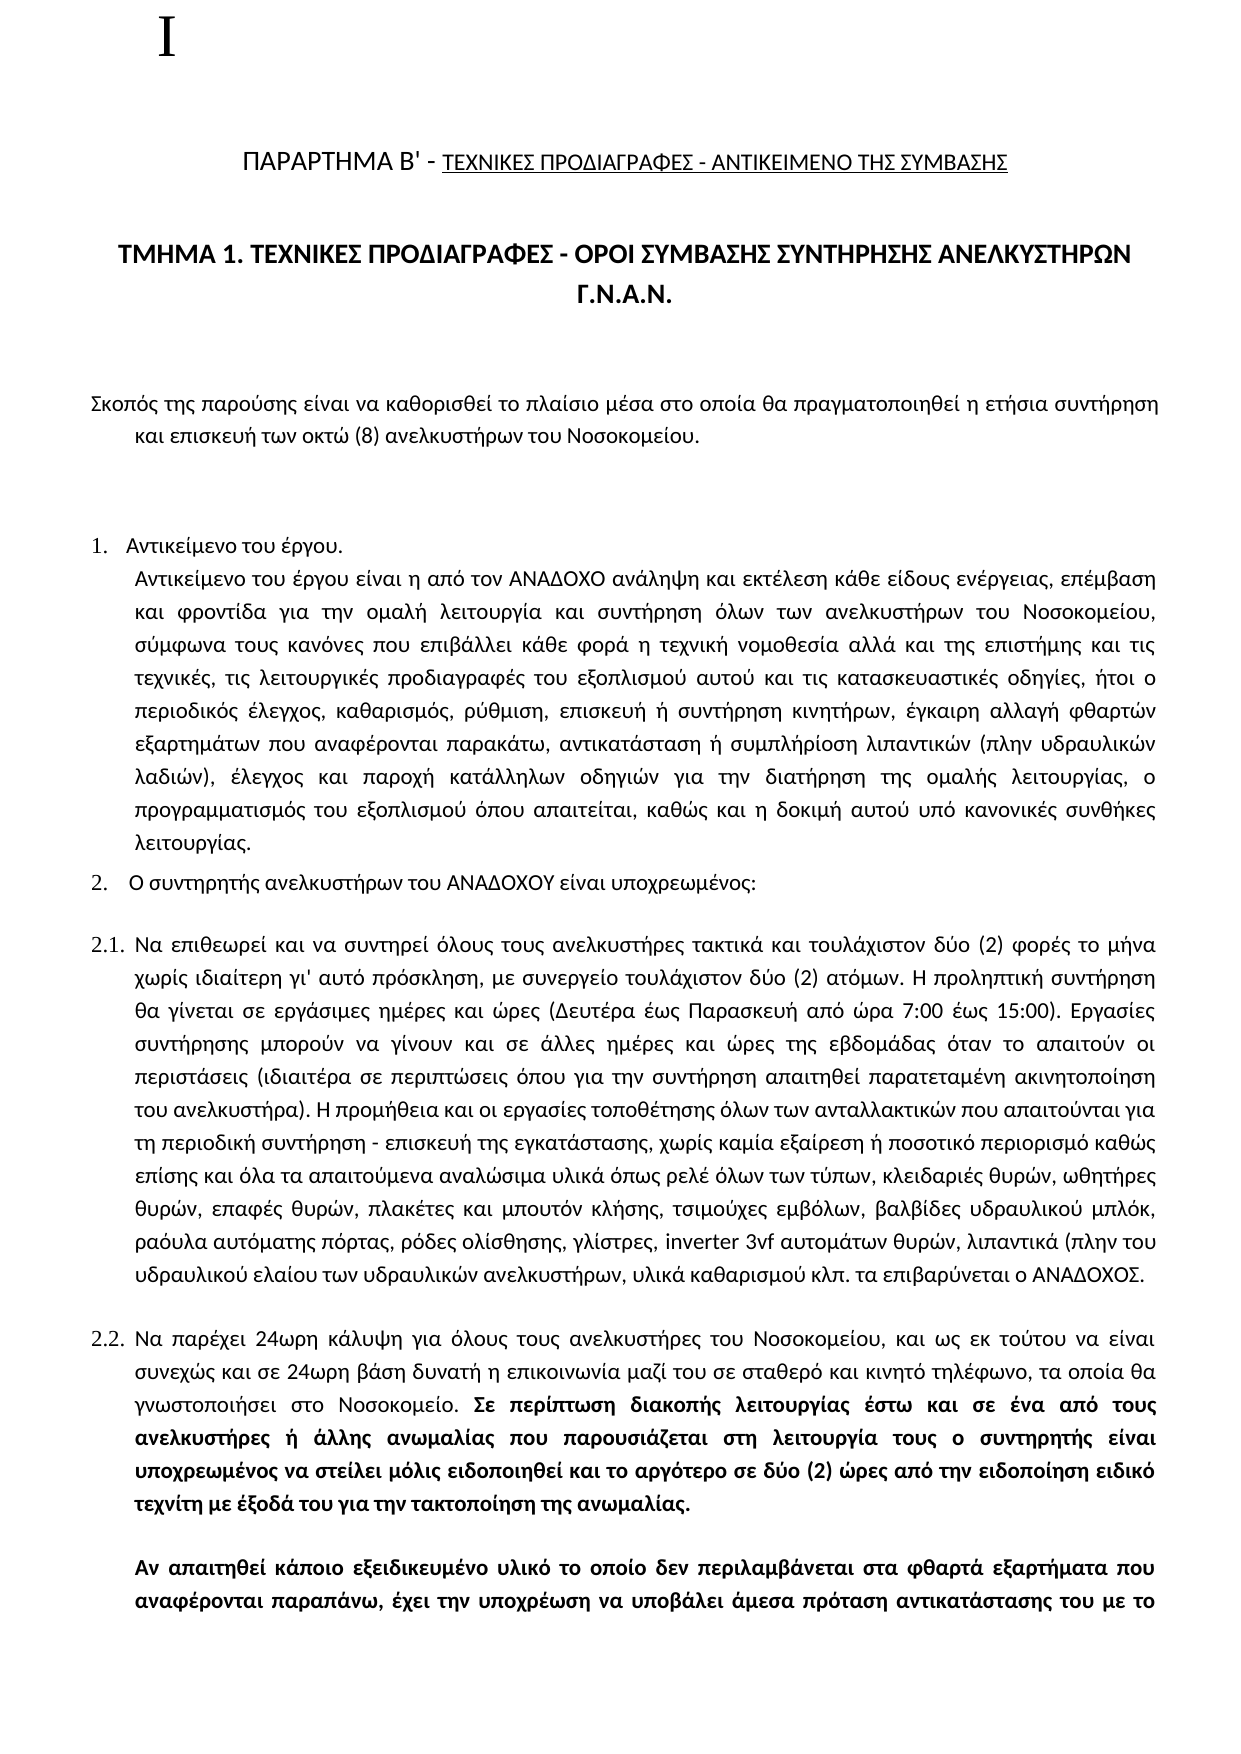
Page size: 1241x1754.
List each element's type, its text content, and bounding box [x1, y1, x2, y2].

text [134, 1549, 1157, 1615]
text Σκοπός της παρούσης είναι να καθορισθεί το πλαίσιο μέσα στο οποία θα πραγματοποιηθεί η ετήσια συντήρηση και επισκευή των οκτώ (8) ανελκυστήρων του Νοσοκομείου. [91, 389, 1161, 449]
subtitle ΠΑΡΑΡΤΗΜΑ Β' - ΤΕΧΝΙΚΕΣ ΠΡΟΔΙΑΓΡΑΦΕΣ - ΑΝΤΙΚΕΙΜΕΝΟ ΤΗΣ ΣΥΜΒΑΣΗΣ [89, 142, 1161, 177]
list Ο συντηρητής ανελκυστήρων του ΑΝΑΔΟΧΟΥ είναι υποχρεωμένος: [91, 872, 1161, 895]
list Αντικείμενο του έργου. [91, 527, 1161, 560]
list Να παρέχει 24ωρη κάλυψη για όλους τους ανελκυστήρες του Νοσοκομείου, και ως εκ τούτου να είναι συνεχώς και σε 24ωρη βάση δυνατή η επικοινωνία μαζί του σε σταθερό και κινητό τηλέφωνο, τα οποία θα γνωστοποιήσει στο Νοσοκομείο. Σε περίπτωση διακοπής λειτουργίας έστω και σε ένα από τους ανελκυστήρες ή άλλης ανωμαλίας που παρουσιάζεται στη λειτουργία τους ο συντηρητής είναι υποχρεωμένος να στείλει μόλις ειδοποιηθεί και το αργότερο σε δύο (2) ώρες από την ειδοποίηση ειδικό τεχνίτη με έξοδά του για την τακτοποίηση της ανωμαλίας. [91, 1320, 1157, 1518]
text Αντικείμενο του έργου είναι η από τον ΑΝΑΔΟΧΟ ανάληψη και εκτέλεση κάθε είδους ενέργειας, επέμβαση και φροντίδα για την ομαλή λειτουργία και συντήρηση όλων των ανελκυστήρων του Νοσοκομείου, σύμφωνα τους κανόνες που επιβάλλει κάθε φορά η τεχνική νομοθεσία αλλά και της επιστήμης και τις τεχνικές, τις λειτουργικές προδιαγραφές του εξοπλισμού αυτού και τις κατασκευαστικές οδηγίες, ήτοι ο περιοδικός έλεγχος, καθαρισμός, ρύθμιση, επισκευή ή συντήρηση κινητήρων, έγκαιρη αλλαγή φθαρτών εξαρτημάτων που αναφέρονται παρακάτω, αντικατάσταση ή συμπλήρίοση λιπαντικών (πλην υδραυλικών λαδιών), έλεγχος και παροχή κατάλληλων οδηγιών για την διατήρηση της ομαλής λειτουργίας, ο προγραμματισμός του εξοπλισμού όπου απαιτείται, καθώς και η δοκιμή αυτού υπό κανονικές συνθήκες λειτουργίας. [134, 560, 1157, 857]
text ΤΜΗΜΑ 1. ΤΕΧΝΙΚΕΣ ΠΡΟΔΙΑΓΡΑΦΕΣ - ΟΡΟΙ ΣΥΜΒΑΣΗΣ ΣΥΝΤΗΡΗΣΗΣ ΑΝΕΛΚΥΣΤΗΡΩΝ Γ.Ν.Α.Ν. [89, 236, 1161, 310]
list Να επιθεωρεί και να συντηρεί όλους τους ανελκυστήρες τακτικά και τουλάχιστον δύο (2) φορές το μήνα χωρίς ιδιαίτερη γι' αυτό πρόσκληση, με συνεργείο τουλάχιστον δύο (2) ατόμων. Η προληπτική συντήρηση θα γίνεται σε εργάσιμες ημέρες και ώρες (Δευτέρα έως Παρασκευή από ώρα 7:00 έως 15:00). Εργασίες συντήρησης μπορούν να γίνουν και σε άλλες ημέρες και ώρες της εβδομάδας όταν το απαιτούν οι περιστάσεις (ιδιαιτέρα σε περιπτώσεις όπου για την συντήρηση απαιτηθεί παρατεταμένη ακινητοποίηση του ανελκυστήρα). Η προμήθεια και οι εργασίες τοποθέτησης όλων των ανταλλακτικών που απαιτούνται για τη περιοδική συντήρηση - επισκευή της εγκατάστασης, χωρίς καμία εξαίρεση ή ποσοτικό περιορισμό καθώς επίσης και όλα τα απαιτούμενα αναλώσιμα υλικά όπως ρελέ όλων των τύπων, κλειδαριές θυρών, ωθητήρες θυρών, επαφές θυρών, πλακέτες και μπουτόν κλήσης, τσιμούχες εμβόλων, βαλβίδες υδραυλικού μπλόκ, ραόυλα αυτόματης πόρτας, ρόδες ολίσθησης, γλίστρες, inverter 3vf αυτομάτων θυρών, λιπαντικά (πλην του υδραυλικού ελαίου των υδραυλικών ανελκυστήρων, υλικά καθαρισμού κλπ. τα επιβαρύνεται ο ΑΝΑΔΟΧΟΣ. [91, 926, 1157, 1289]
